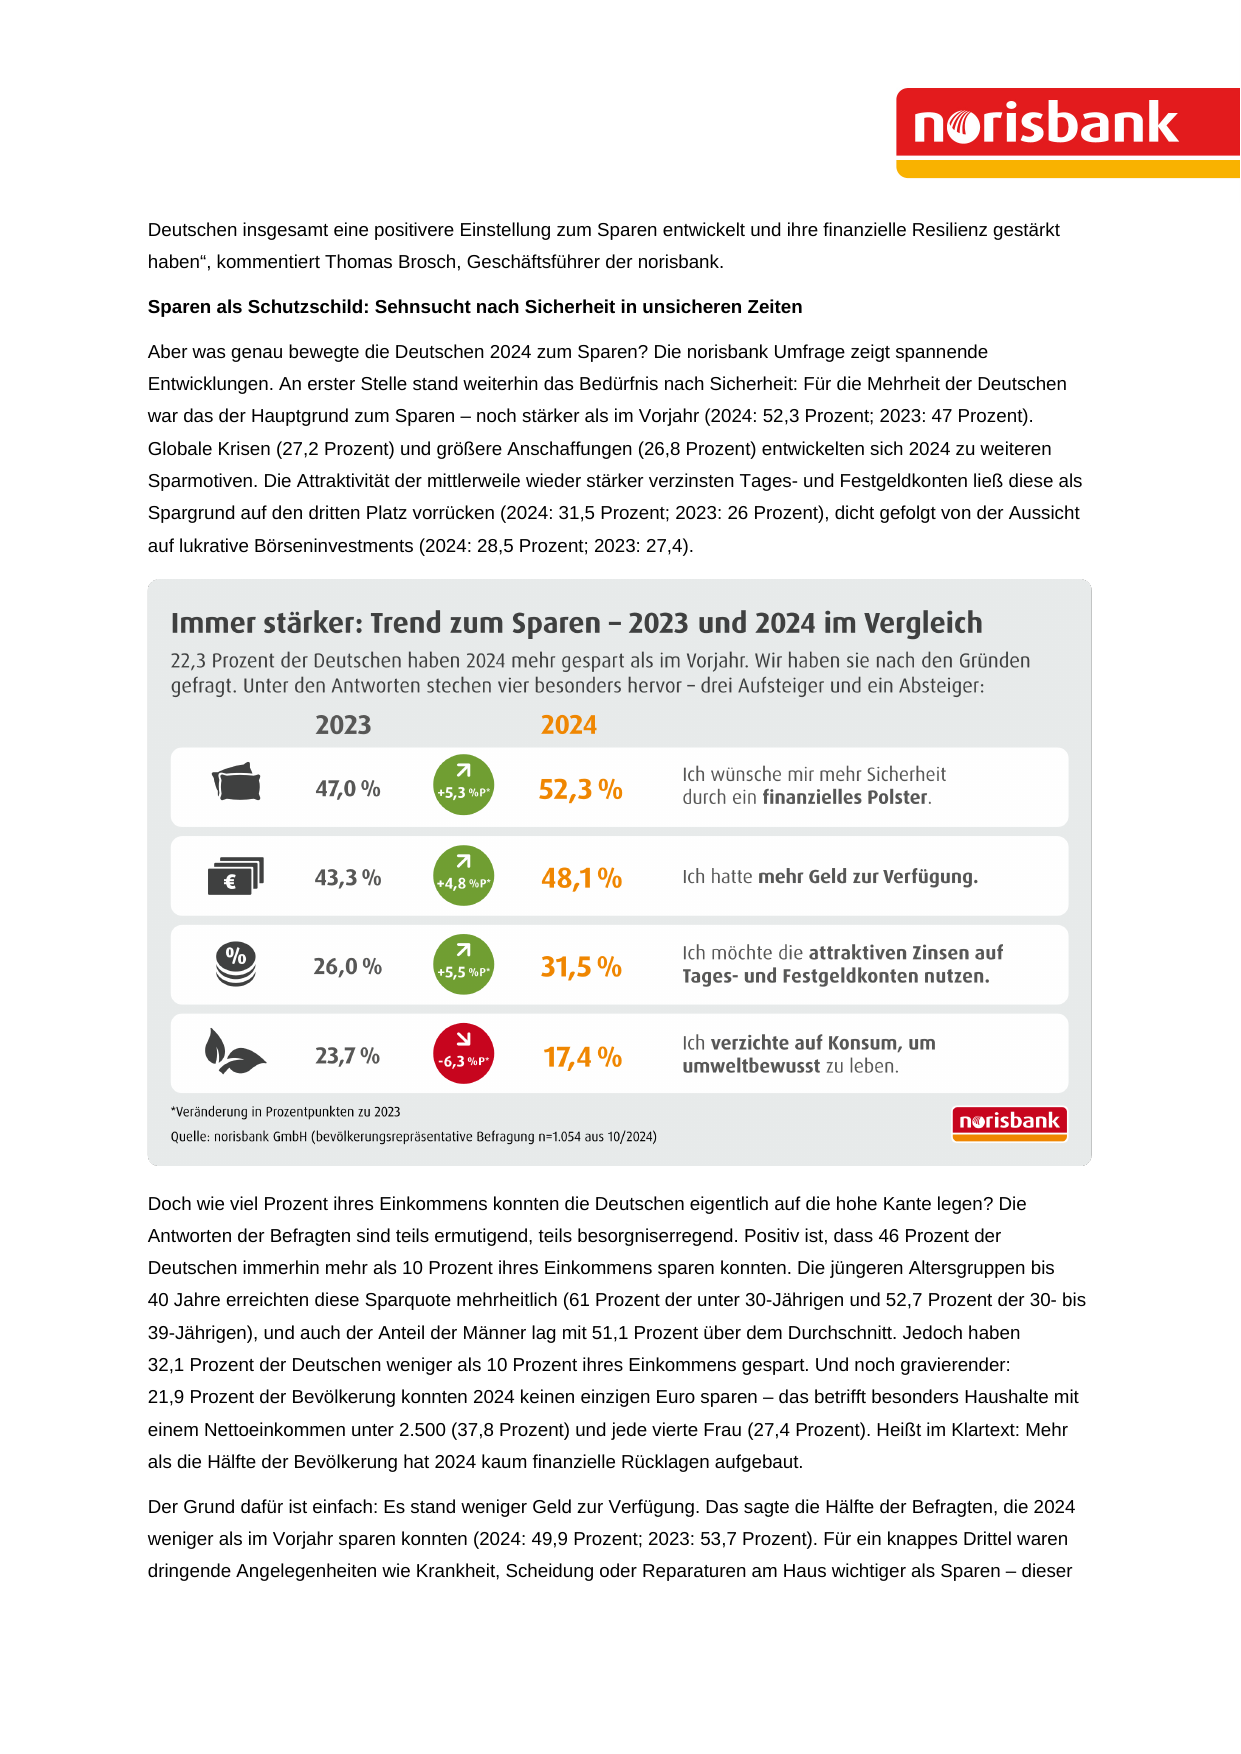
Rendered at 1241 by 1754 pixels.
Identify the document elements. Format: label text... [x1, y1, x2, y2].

picture [875, 0, 1240, 203]
text Doch wie viel Prozent ihres Einkommens konnten die Deutschen eigentlich auf die hohe Kante legen? Die Antworten der Befragten sind teils ermutigend, teils besorgniserregend. Positiv ist, dass 46 Prozent der Deutschen immerhin mehr als 10 Prozent ihres Einkommens sparen konnten. Die jüngeren Altersgruppen bis 40 Jahre erreichten diese Sparquote mehrheitlich (61 Prozent der unter 30-Jährigen und 52,7 Prozent der 30- bis 39-Jährigen), und auch der Anteil der Männer lag mit 51,1 Prozent über dem Durchschnitt. Jedoch haben 32,1 Prozent der Deutschen weniger als 10 Prozent ihres Einkommens gespart. Und noch gravierender: 21,9 Prozent der Bevölkerung konnten 2024 keinen einzigen Euro sparen – das betrifft besonders Haushalte mit einem Nettoeinkommen unter 2.500 (37,8 Prozent) und jede vierte Frau (27,4 Prozent). Heißt im Klartext: Mehr als die Hälfte der Bevölkerung hat 2024 kaum finanzielle Rücklagen aufgebaut. [148, 1192, 1093, 1472]
text Aber was genau bewegte die Deutschen 2024 zum Sparen? Die norisbank Umfrage zeigt spannende Entwicklungen. An erster Stelle stand weiterhin das Bedürfnis nach Sicherheit: Für die Mehrheit der Deutschen war das der Hauptgrund zum Sparen – noch stärker als im Vorjahr (2024: 52,3 Prozent; 2023: 47 Prozent). Globale Krisen (27,2 Prozent) und größere Anschaffungen (26,8 Prozent) entwickelten sich 2024 zu weiteren Sparmotiven. Die Attraktivität der mittlerweile wieder stärker verzinsten Tages- und Festgeldkonten ließ diese als Spargrund auf den dritten Platz vorrücken (2024: 31,5 Prozent; 2023: 26 Prozent), dicht gefolgt von der Aussicht auf lukrative Börseninvestments (2024: 28,5 Prozent; 2023: 27,4). [148, 341, 1093, 556]
text Sparen als Schutzschild: Sehnsucht nach Sicherheit in unsicheren Zeiten [148, 296, 1093, 317]
picture [147, 579, 1092, 1166]
